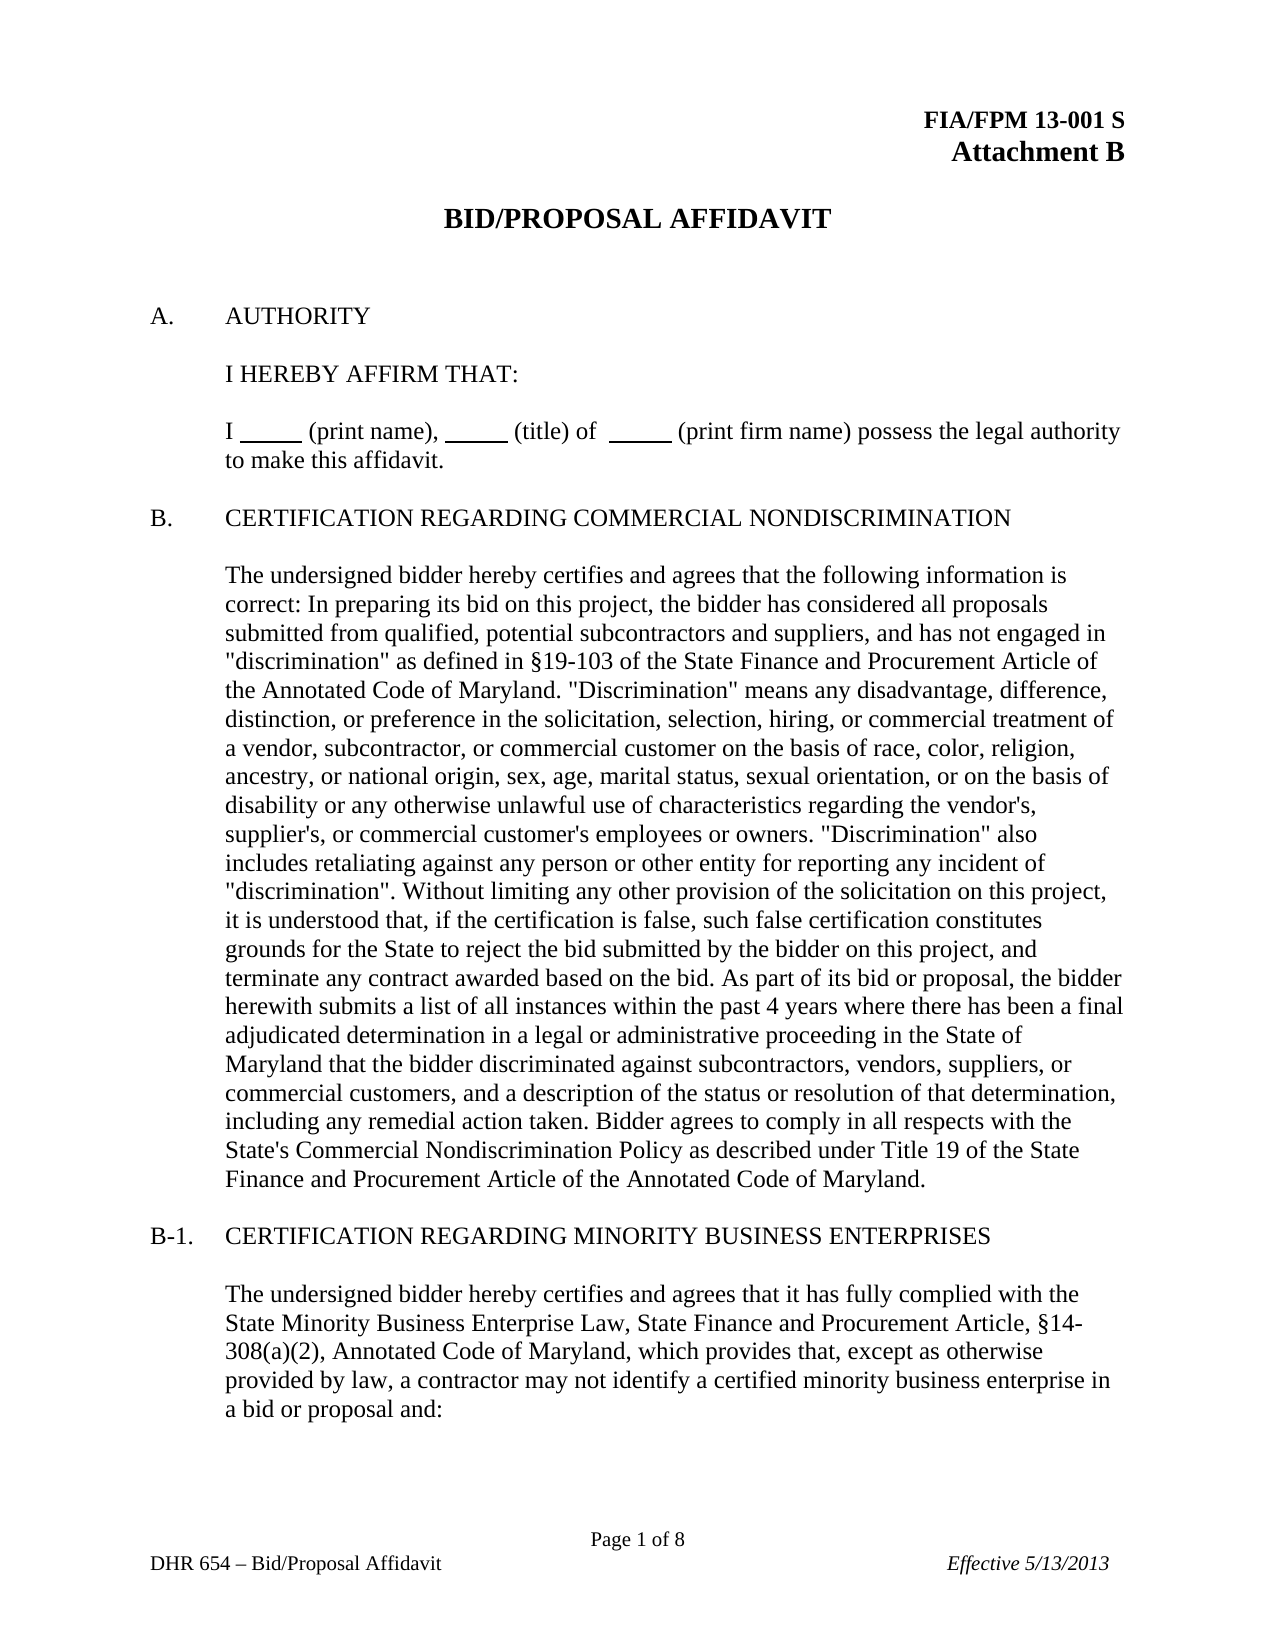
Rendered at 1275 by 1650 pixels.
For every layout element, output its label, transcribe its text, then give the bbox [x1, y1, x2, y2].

subtitle FIA/FPM 13-001 S [150, 105, 1125, 134]
text I HEREBY AFFIRM THAT: [150, 359, 1125, 388]
text B. CERTIFICATION REGARDING COMMERCIAL NONDISCRIMINATION [150, 503, 1125, 531]
text I (print name), (title) of (print firm name) possess the legal authority to make this affidavit. [225, 416, 1125, 474]
text B-1. CERTIFICATION REGARDING MINORITY BUSINESS ENTERPRISES [150, 1221, 1125, 1250]
subtitle Attachment B [150, 134, 1125, 167]
subtitle BID/PROPOSAL AFFIDAVIT [150, 201, 1125, 234]
text The undersigned bidder hereby certifies and agrees that the following information is correct: In preparing its bid on this project, the bidder has considered all proposals submitted from qualified, potential subcontractors and suppliers, and has not engaged in "discrimination" as defined in §19-103 of the State Finance and Procurement Article of the Annotated Code of Maryland. "Discrimination" means any disadvantage, difference, distinction, or preference in the solicitation, selection, hiring, or commercial treatment of a vendor, subcontractor, or commercial customer on the basis of race, color, religion, ancestry, or national origin, sex, age, marital status, sexual orientation, or on the basis of disability or any otherwise unlawful use of characteristics regarding the vendor's, supplier's, or commercial customer's employees or owners. "Discrimination" also includes retaliating against any person or other entity for reporting any incident of "discrimination". Without limiting any other provision of the solicitation on this project, it is understood that, if the certification is false, such false certification constitutes grounds for the State to reject the bid submitted by the bidder on this project, and terminate any contract awarded based on the bid. As part of its bid or proposal, the bidder herewith submits a list of all instances within the past 4 years where there has been a final adjudicated determination in a legal or administrative proceeding in the State of Maryland that the bidder discriminated against subcontractors, vendors, suppliers, or commercial customers, and a description of the status or resolution of that determination, including any remedial action taken. Bidder agrees to comply in all respects with the State's Commercial Nondiscrimination Policy as described under Title 19 of the State Finance and Procurement Article of the Annotated Code of Maryland. [225, 560, 1125, 1193]
text The undersigned bidder hereby certifies and agrees that it has fully complied with the State Minority Business Enterprise Law, State Finance and Procurement Article, §14-308(a)(2), Annotated Code of Maryland, which provides that, except as otherwise provided by law, a contractor may not identify a certified minority business enterprise in a bid or proposal and: [225, 1279, 1125, 1423]
text A. AUTHORITY [150, 301, 1125, 330]
